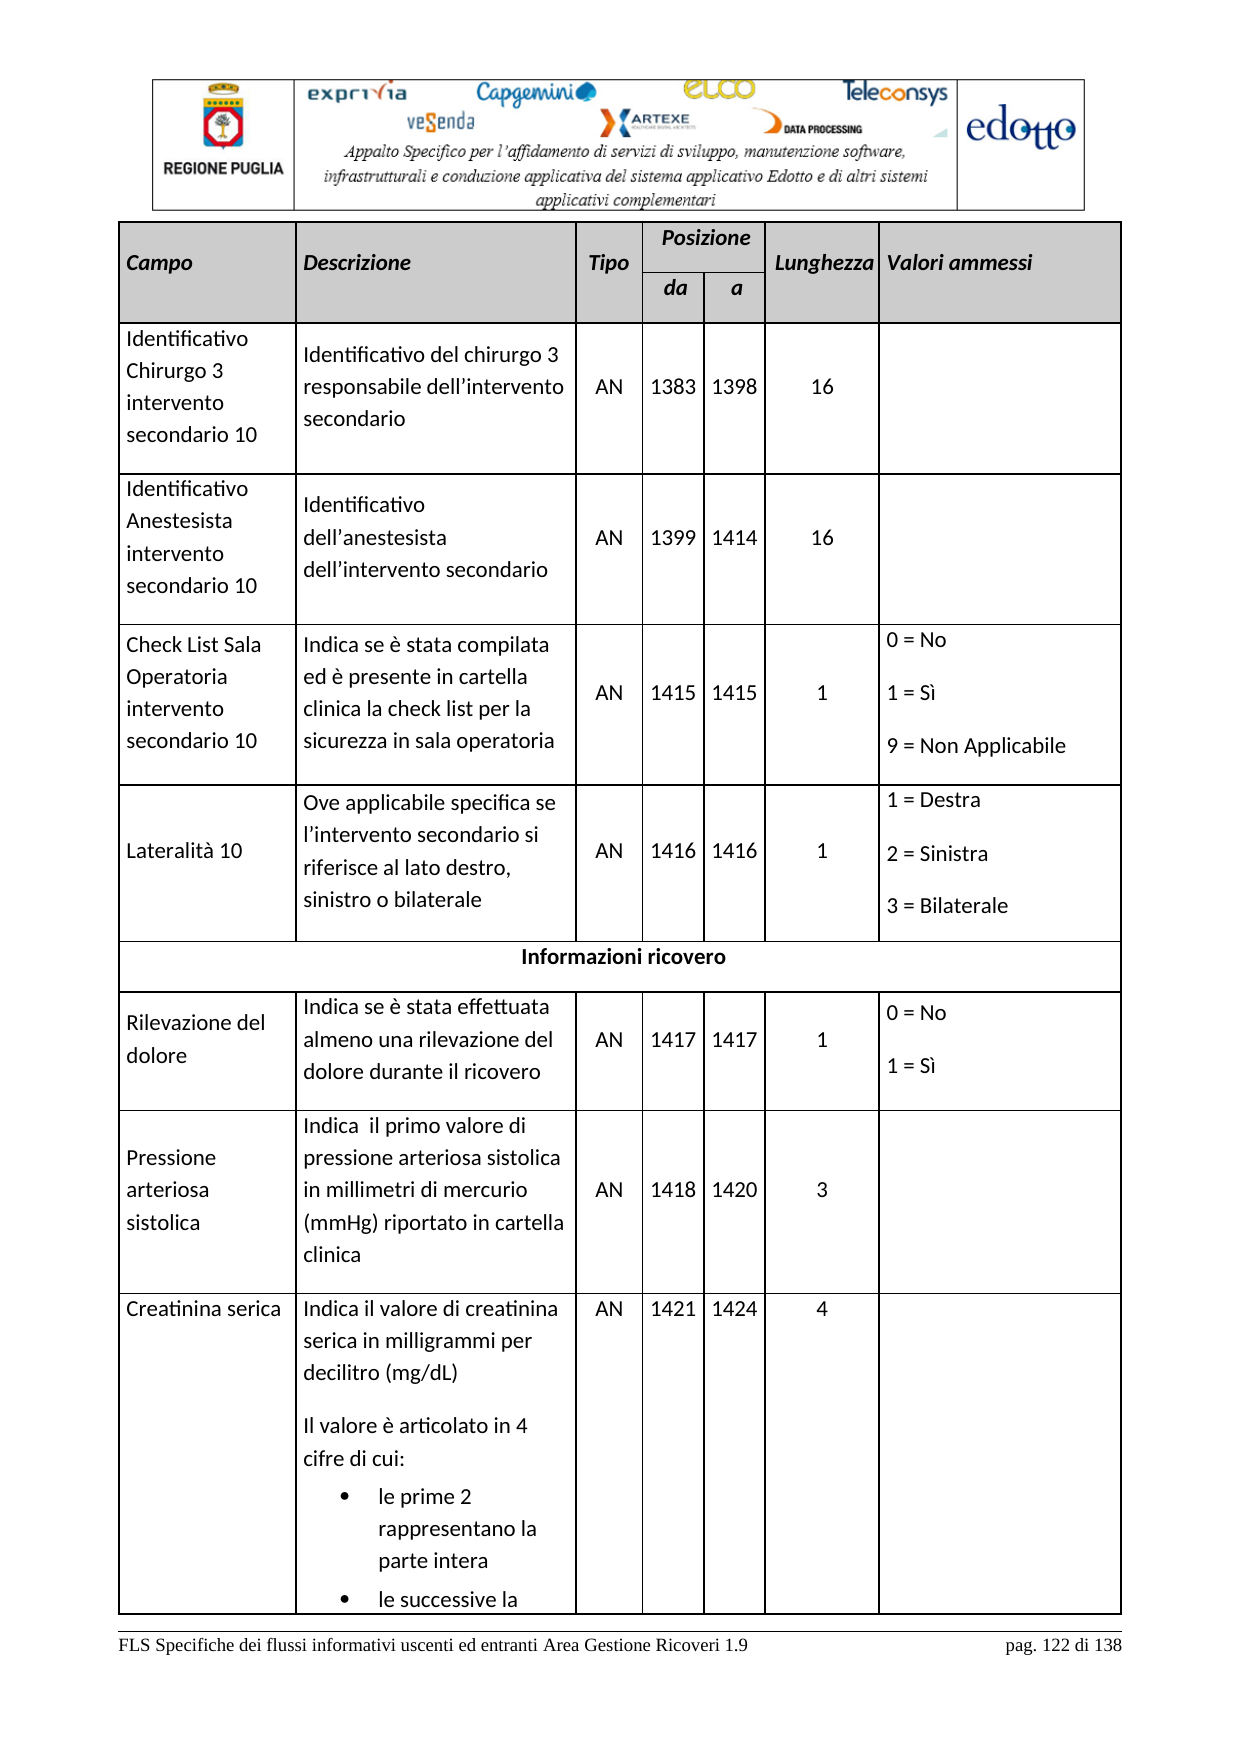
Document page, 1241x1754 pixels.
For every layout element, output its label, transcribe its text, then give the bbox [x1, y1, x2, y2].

table_cell da [643, 273, 703, 322]
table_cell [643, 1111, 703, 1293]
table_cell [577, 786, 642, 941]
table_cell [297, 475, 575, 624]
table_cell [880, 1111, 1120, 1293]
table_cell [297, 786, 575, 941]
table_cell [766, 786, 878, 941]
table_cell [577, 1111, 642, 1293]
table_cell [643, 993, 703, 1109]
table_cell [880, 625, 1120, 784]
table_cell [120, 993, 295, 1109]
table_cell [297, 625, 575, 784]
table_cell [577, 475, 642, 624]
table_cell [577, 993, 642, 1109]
table_header Descrizione [297, 223, 575, 322]
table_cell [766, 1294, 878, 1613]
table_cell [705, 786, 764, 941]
table_header Lunghezza [766, 223, 878, 322]
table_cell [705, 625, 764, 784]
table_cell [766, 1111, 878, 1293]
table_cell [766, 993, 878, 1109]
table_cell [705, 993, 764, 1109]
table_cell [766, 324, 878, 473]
table_header Posizione [643, 223, 764, 272]
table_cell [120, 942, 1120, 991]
table_header Valori ammessi [880, 223, 1120, 322]
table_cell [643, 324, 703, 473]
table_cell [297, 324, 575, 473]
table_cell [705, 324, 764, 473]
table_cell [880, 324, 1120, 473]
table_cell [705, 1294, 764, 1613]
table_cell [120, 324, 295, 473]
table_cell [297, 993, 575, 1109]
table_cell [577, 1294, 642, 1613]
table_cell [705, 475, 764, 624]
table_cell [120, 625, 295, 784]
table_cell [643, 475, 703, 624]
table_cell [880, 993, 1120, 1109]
picture [147, 73, 1093, 218]
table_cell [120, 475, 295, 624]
table_cell a [705, 273, 764, 322]
table_header Campo [120, 223, 295, 322]
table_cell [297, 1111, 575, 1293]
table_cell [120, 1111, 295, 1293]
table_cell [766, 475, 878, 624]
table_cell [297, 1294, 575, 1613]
table_header Tipo [577, 223, 642, 322]
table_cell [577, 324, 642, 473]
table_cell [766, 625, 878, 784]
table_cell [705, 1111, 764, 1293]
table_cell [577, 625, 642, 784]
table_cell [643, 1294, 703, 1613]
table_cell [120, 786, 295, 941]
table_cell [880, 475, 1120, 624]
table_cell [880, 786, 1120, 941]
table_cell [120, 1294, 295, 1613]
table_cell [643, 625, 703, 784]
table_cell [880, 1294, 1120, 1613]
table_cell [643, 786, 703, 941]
